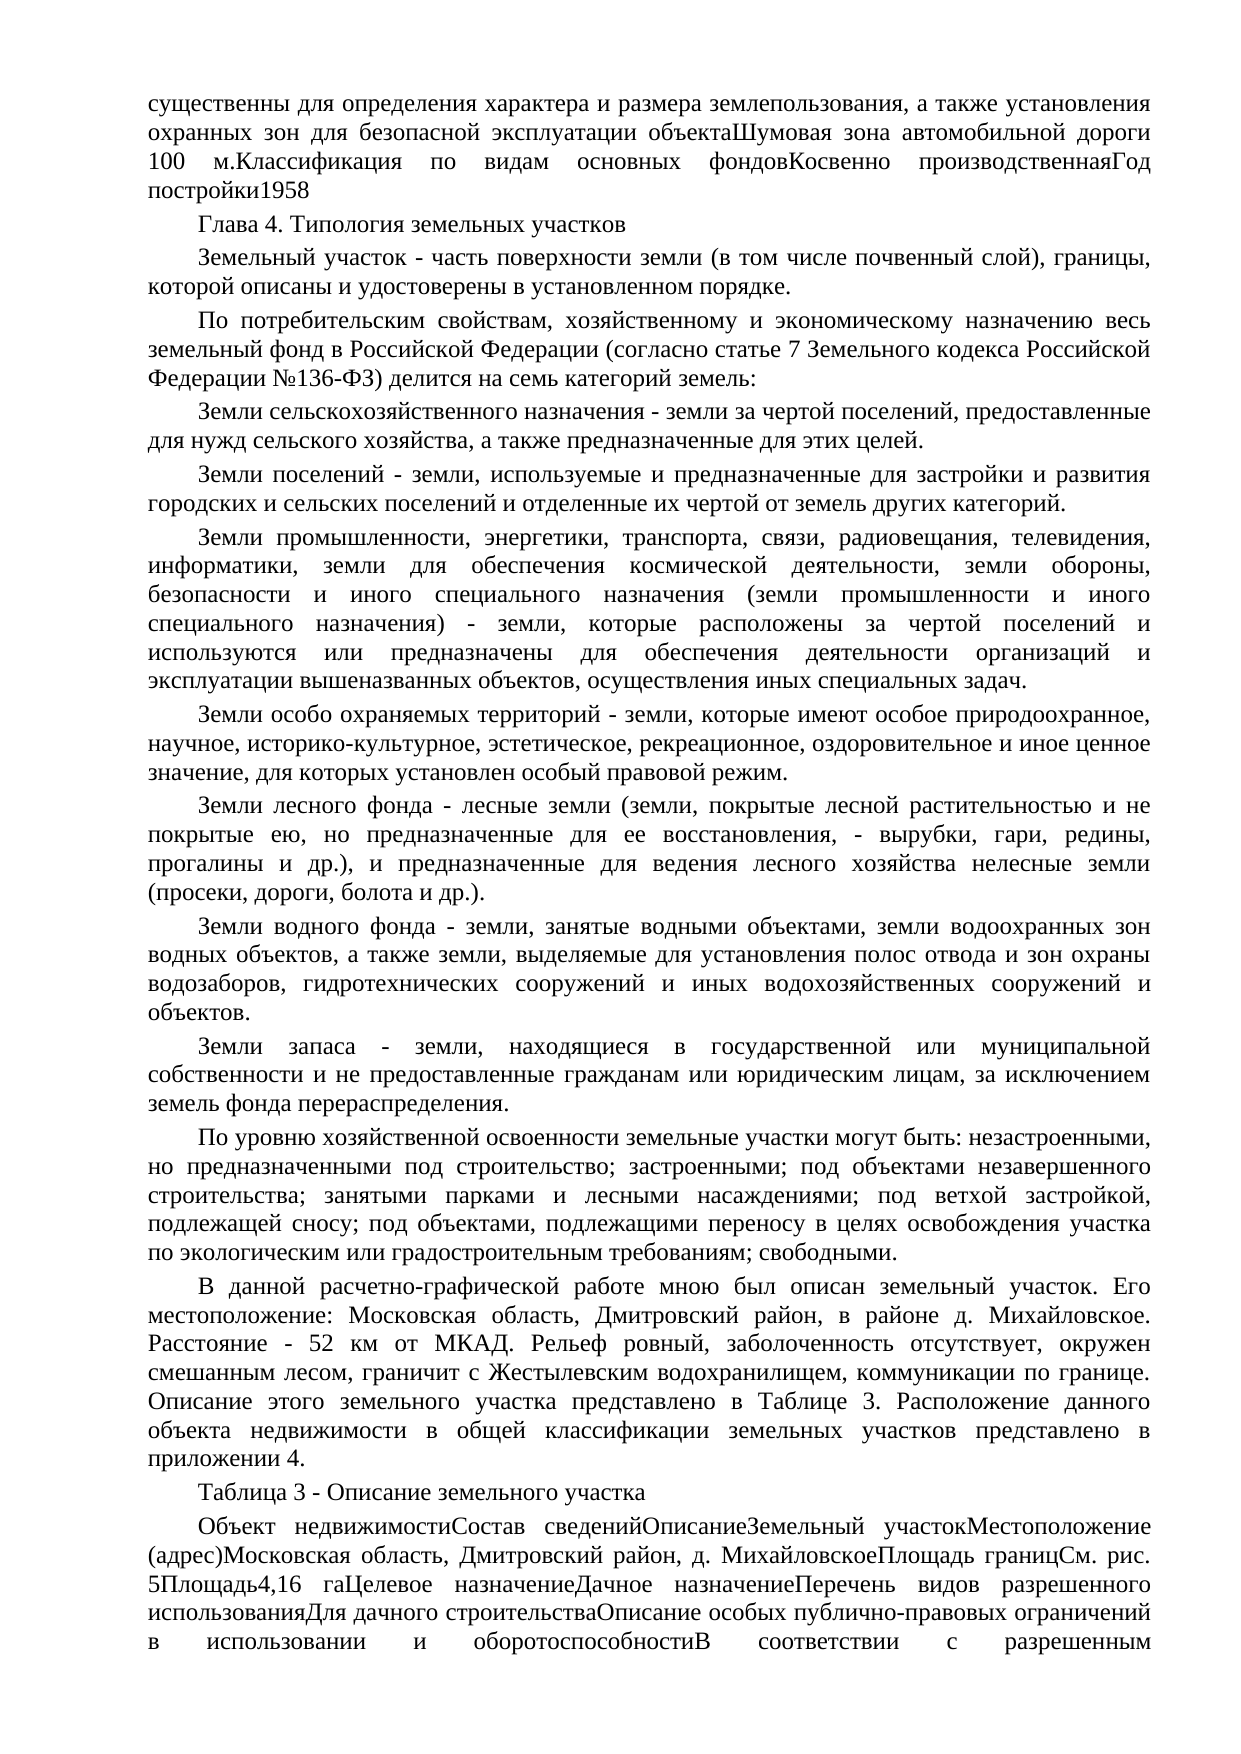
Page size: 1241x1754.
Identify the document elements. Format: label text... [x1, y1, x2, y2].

text Земли поселений - земли, используемые и предназначенные для застройки и развития городских и сельских поселений и отделенные их чертой от земель других категорий. [148, 459, 1152, 517]
text Земли сельскохозяйственного назначения - земли за чертой поселений, предоставленные для нужд сельского хозяйства, а также предназначенные для этих целей. [148, 396, 1152, 454]
text Земли лесного фонда - лесные земли (земли, покрытые лесной растительностью и не покрытые ею, но предназначенные для ее восстановления, - вырубки, гари, редины, прогалины и др.), и предназначенные для ведения лесного хозяйства нелесные земли (просеки, дороги, болота и др.). [148, 791, 1152, 906]
text Глава 4. Типология земельных участков [148, 209, 1152, 237]
text Земельный участок - часть поверхности земли (в том числе почвенный слой), границы, которой описаны и удостоверены в установленном порядке. [148, 242, 1152, 300]
text По потребительским свойствам, хозяйственному и экономическому назначению весь земельный фонд в Российской Федерации (согласно статье 7 Земельного кодекса Российской Федерации №136-ФЗ) делится на семь категорий земель: [148, 305, 1152, 391]
text Таблица 3 - Описание земельного участка [148, 1477, 1152, 1506]
text Земли особо охраняемых территорий - земли, которые имеют особое природоохранное, научное, историко-культурное, эстетическое, рекреационное, оздоровительное и иное ценное значение, для которых установлен особый правовой режим. [148, 699, 1152, 786]
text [148, 88, 1152, 203]
text В данной расчетно-графической работе мною был описан земельный участок. Его местоположение: Московская область, Дмитровский район, в районе д. Михайловское. Расстояние - 52 км от МКАД. Рельеф ровный, заболоченность отсутствует, окружен смешанным лесом, граничит с Жестылевским водохранилищем, коммуникации по границе. Описание этого земельного участка представлено в Таблице 3. Расположение данного объекта недвижимости в общей классификации земельных участков представлено в приложении 4. [148, 1271, 1152, 1472]
text По уровню хозяйственной освоенности земельные участки могут быть: незастроенными, но предназначенными под строительство; застроенными; под объектами незавершенного строительства; занятыми парками и лесными насаждениями; под ветхой застройкой, подлежащей сносу; под объектами, подлежащими переносу в целях освобождения участка по экологическим или градостроительным требованиям; свободными. [148, 1122, 1152, 1266]
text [148, 1511, 1152, 1655]
text Земли водного фонда - земли, занятые водными объектами, земли водоохранных зон водных объектов, а также земли, выделяемые для установления полос отвода и зон охраны водозаборов, гидротехнических сооружений и иных водохозяйственных сооружений и объектов. [148, 911, 1152, 1026]
text Земли промышленности, энергетики, транспорта, связи, радиовещания, телевидения, информатики, земли для обеспечения космической деятельности, земли обороны, безопасности и иного специального назначения (земли промышленности и иного специального назначения) - земли, которые расположены за чертой поселений и используются или предназначены для обеспечения деятельности организаций и эксплуатации вышеназванных объектов, осуществления иных специальных задач. [148, 522, 1152, 694]
text Земли запаса - земли, находящиеся в государственной или муниципальной собственности и не предоставленные гражданам или юридическим лицам, за исключением земель фонда перераспределения. [148, 1031, 1152, 1117]
